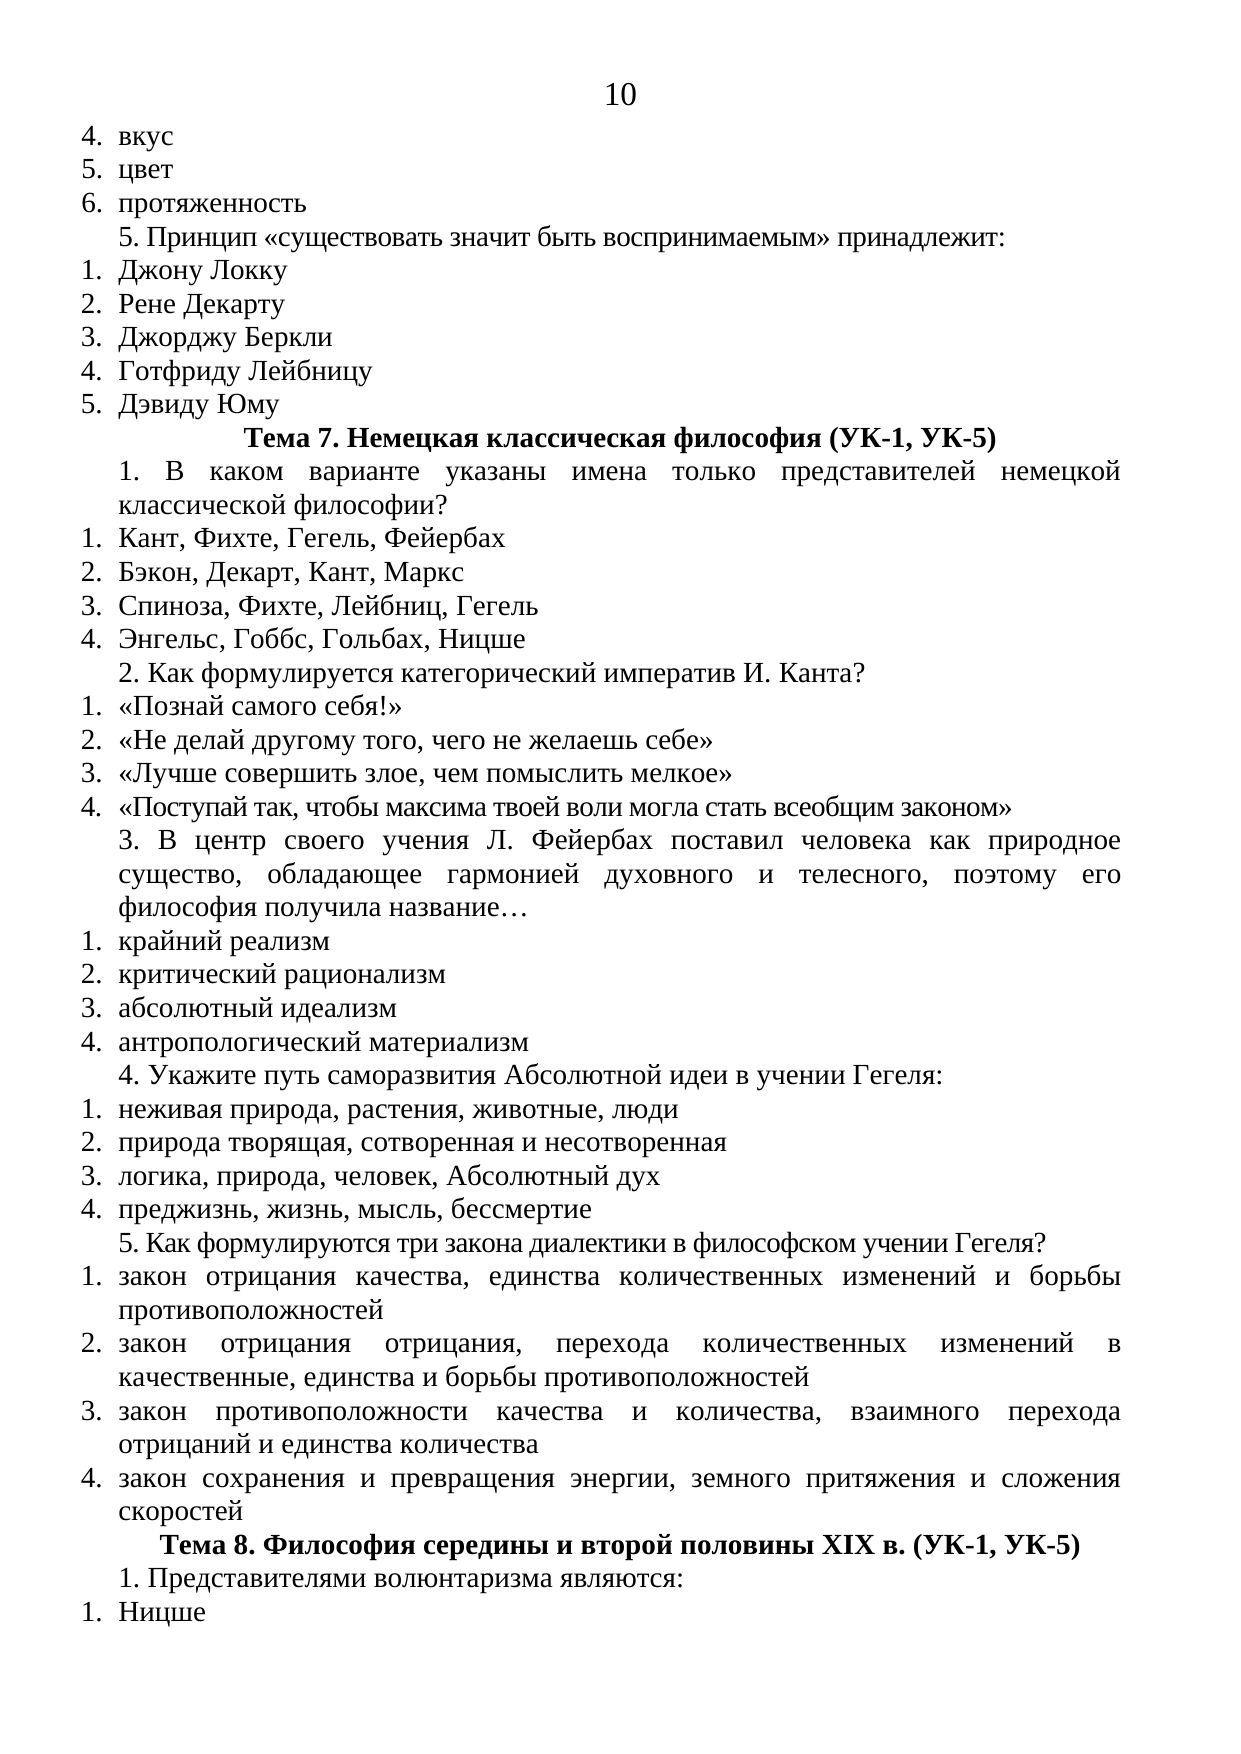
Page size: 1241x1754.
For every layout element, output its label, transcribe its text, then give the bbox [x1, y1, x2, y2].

text 3. В центр своего учения Л. Фейербах поставил человека как природное существо, обладающее гармонией духовного и телесного, поэтому его философия получила название… [118, 822, 1122, 923]
list Ницше [81, 1594, 1122, 1627]
list «Лучше совершить злое, чем помыслить мелкое» [81, 755, 1122, 789]
list Спиноза, Фихте, Лейбниц, Гегель [81, 588, 1122, 621]
list закон сохранения и превращения энергии, земного притяжения и сложения скоростей [81, 1460, 1122, 1527]
list «Познай самого себя!» [81, 688, 1122, 722]
list Дэвиду Юму [81, 386, 1122, 420]
list неживая природа, растения, животные, люди [81, 1091, 1122, 1124]
list Готфриду Лейбницу [81, 353, 1122, 386]
list логика, природа, человек, Абсолютный дух [81, 1158, 1122, 1191]
text Тема 8. Философия середины и второй половины XIX в. (УК-1, УК-5) [118, 1527, 1122, 1560]
list природа творящая, сотворенная и несотворенная [81, 1124, 1122, 1158]
list закон противоположности качества и количества, взаимного перехода отрицаний и единства количества [81, 1393, 1122, 1460]
list крайний реализм [81, 923, 1122, 957]
list Рене Декарту [81, 286, 1122, 319]
text 4. Укажите путь саморазвития Абсолютной идеи в учении Гегеля: [118, 1057, 1122, 1091]
text 1. Представителями волюнтаризма являются: [118, 1560, 1122, 1594]
text Тема 7. Немецкая классическая философия (УК-1, УК-5) [118, 420, 1122, 453]
list Джорджу Беркли [81, 319, 1122, 353]
list Энгельс, Гоббс, Гольбах, Ницше [81, 621, 1122, 655]
text 1. В каком варианте указаны имена только представителей немецкой классической философии? [118, 453, 1122, 521]
list абсолютный идеализм [81, 990, 1122, 1024]
list преджизнь, жизнь, мысль, бессмертие [81, 1191, 1122, 1225]
list Джону Локку [81, 252, 1122, 286]
text 5. Принцип «существовать значит быть воспринимаемым» принадлежит: [118, 219, 1122, 252]
list «Не делай другому того, чего не желаешь себе» [81, 722, 1122, 755]
list «Поступай так, чтобы максима твоей воли могла стать всеобщим законом» [81, 789, 1122, 822]
text 2. Как формулируется категорический императив И. Канта? [118, 655, 1122, 688]
list антропологический материализм [81, 1024, 1122, 1057]
list Бэкон, Декарт, Кант, Маркс [81, 554, 1122, 588]
list Кант, Фихте, Гегель, Фейербах [81, 521, 1122, 554]
list цвет [81, 152, 1122, 185]
list закон отрицания отрицания, перехода количественных изменений в качественные, единства и борьбы противоположностей [81, 1326, 1122, 1393]
list вкус [81, 118, 1122, 152]
list критический рационализм [81, 957, 1122, 990]
list закон отрицания качества, единства количественных изменений и борьбы противоположностей [81, 1258, 1122, 1326]
text 5. Как формулируются три закона диалектики в философском учении Гегеля? [118, 1225, 1122, 1258]
list протяженность [81, 185, 1122, 219]
